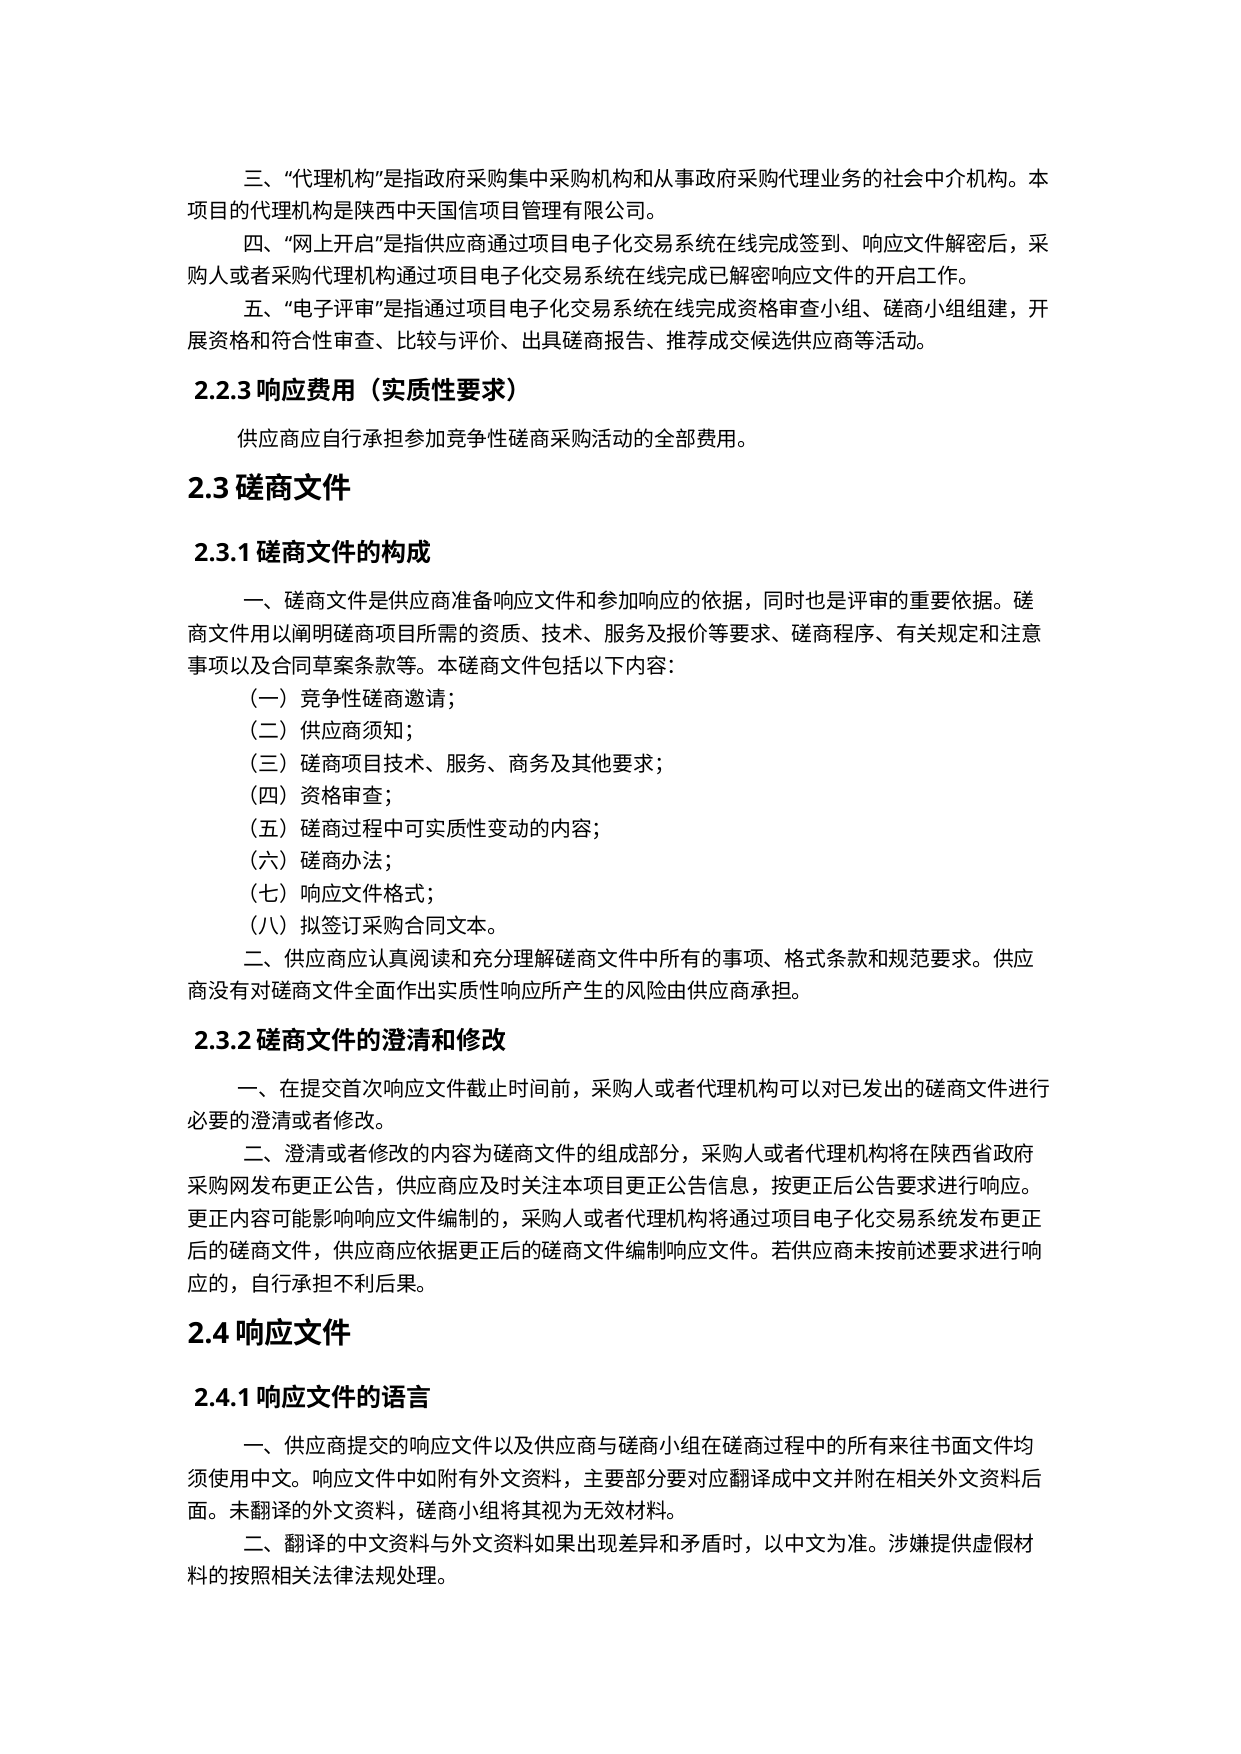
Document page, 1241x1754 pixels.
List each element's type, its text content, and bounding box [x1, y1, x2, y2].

text 四、“网上开启”是指供应商通过项目电子化交易系统在线完成签到、响应文件解密后，采购人或者采购代理机构通过项目电子化交易系统在线完成已解密响应文件的开启工作。 [187, 227, 1053, 292]
text 三、“代理机构”是指政府采购集中采购机构和从事政府采购代理业务的社会中介机构。本项目的代理机构是陕西中天国信项目管理有限公司。 [187, 162, 1053, 227]
text 2.4.1响应文件的语言 [187, 1364, 1053, 1429]
text 二、澄清或者修改的内容为磋商文件的组成部分，采购人或者代理机构将在陕西省政府采购网发布更正公告，供应商应及时关注本项目更正公告信息，按更正后公告要求进行响应。更正内容可能影响响应文件编制的，采购人或者代理机构将通过项目电子化交易系统发布更正后的磋商文件，供应商应依据更正后的磋商文件编制响应文件。若供应商未按前述要求进行响应的，自行承担不利后果。 [187, 1137, 1053, 1299]
text （八）拟签订采购合同文本。 [187, 909, 1053, 942]
text 2.3.1磋商文件的构成 [187, 519, 1053, 584]
text 一、供应商提交的响应文件以及供应商与磋商小组在磋商过程中的所有来往书面文件均须使用中文。响应文件中如附有外文资料，主要部分要对应翻译成中文并附在相关外文资料后面。未翻译的外文资料，磋商小组将其视为无效材料。 [187, 1429, 1053, 1527]
text 一、在提交首次响应文件截止时间前，采购人或者代理机构可以对已发出的磋商文件进行必要的澄清或者修改。 [187, 1072, 1053, 1137]
text 一、磋商文件是供应商准备响应文件和参加响应的依据，同时也是评审的重要依据。磋商文件用以阐明磋商项目所需的资质、技术、服务及报价等要求、磋商程序、有关规定和注意事项以及合同草案条款等。本磋商文件包括以下内容： [187, 584, 1053, 682]
text （四）资格审查； [187, 779, 1053, 812]
text （二）供应商须知； [187, 714, 1053, 747]
text 2.3.2磋商文件的澄清和修改 [187, 1007, 1053, 1072]
text （六）磋商办法； [187, 844, 1053, 877]
text 2.3磋商文件 [187, 454, 1053, 519]
text （三）磋商项目技术、服务、商务及其他要求； [187, 747, 1053, 779]
text （五）磋商过程中可实质性变动的内容； [187, 812, 1053, 844]
text （七）响应文件格式； [187, 877, 1053, 909]
text 二、供应商应认真阅读和充分理解磋商文件中所有的事项、格式条款和规范要求。供应商没有对磋商文件全面作出实质性响应所产生的风险由供应商承担。 [187, 942, 1053, 1007]
text （一）竞争性磋商邀请； [187, 682, 1053, 714]
text 2.4响应文件 [187, 1299, 1053, 1364]
text 二、翻译的中文资料与外文资料如果出现差异和矛盾时，以中文为准。涉嫌提供虚假材料的按照相关法律法规处理。 [187, 1527, 1053, 1592]
text 五、“电子评审”是指通过项目电子化交易系统在线完成资格审查小组、磋商小组组建，开展资格和符合性审查、比较与评价、出具磋商报告、推荐成交候选供应商等活动。 [187, 292, 1053, 357]
text 供应商应自行承担参加竞争性磋商采购活动的全部费用。 [187, 422, 1053, 454]
text 2.2.3响应费用（实质性要求） [187, 357, 1053, 422]
